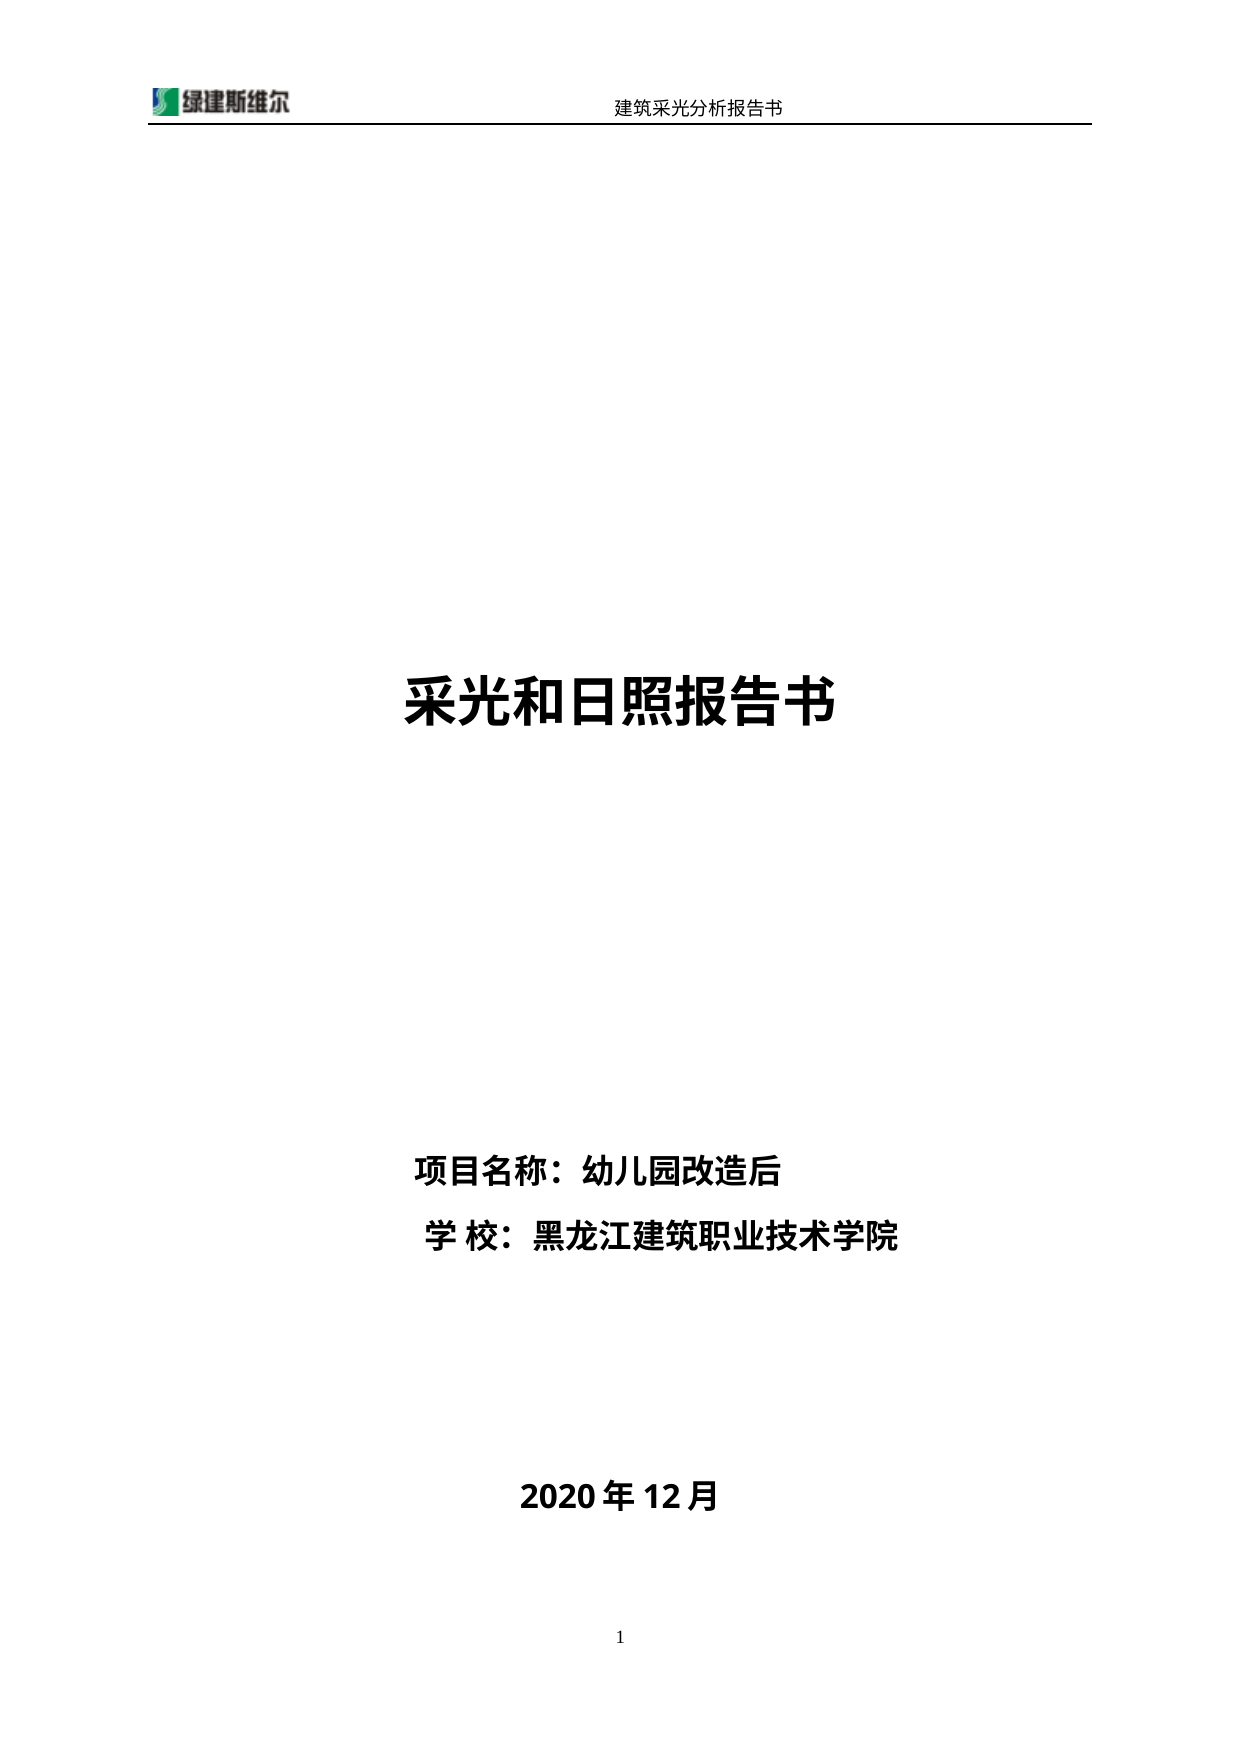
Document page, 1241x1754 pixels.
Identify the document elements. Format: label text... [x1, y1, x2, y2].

text 2020年12月 [148, 1462, 1092, 1527]
picture [152, 88, 293, 116]
text 学 校：黑龙江建筑职业技术学院 [148, 1202, 948, 1267]
text 项目名称：幼儿园改造后 [148, 1137, 912, 1202]
text 采光和日照报告书 [148, 649, 1092, 747]
